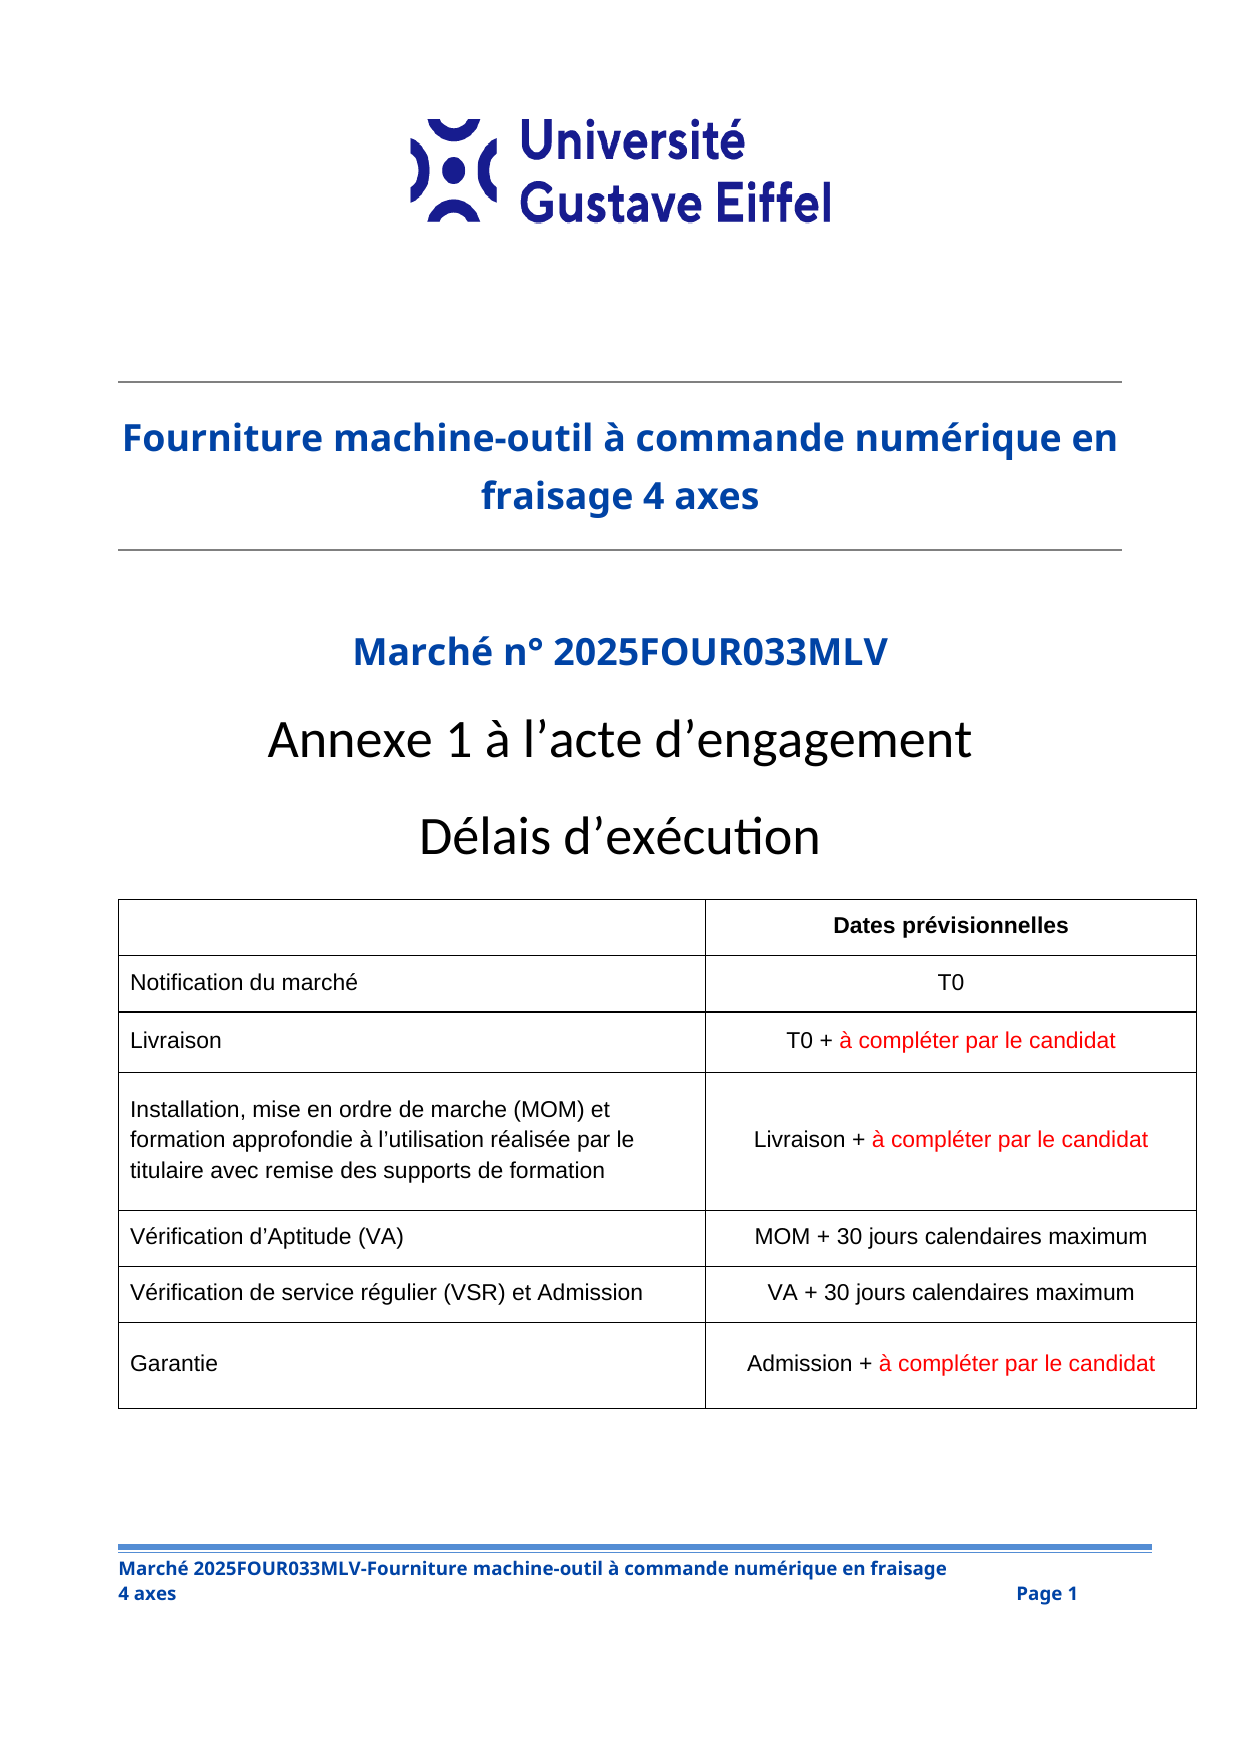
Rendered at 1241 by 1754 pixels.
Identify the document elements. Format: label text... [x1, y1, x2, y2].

table_cell T0 + à compléter par le candidat [706, 1013, 1196, 1072]
table_header Dates prévisionnelles [706, 900, 1196, 955]
table_header [119, 900, 705, 955]
table_cell Admission + à compléter par le candidat [706, 1323, 1196, 1408]
text Annexe 1 à l’acte d’engagement [118, 705, 1122, 771]
table_cell Vérification de service régulier (VSR) et Admission [119, 1267, 705, 1322]
table_cell Livraison [119, 1013, 705, 1072]
table_cell VA + 30 jours calendaires maximum [706, 1267, 1196, 1322]
table_cell Notification du marché [119, 956, 705, 1011]
text Délais d’exécution [118, 802, 1122, 868]
text Marché n° 2025FOUR033MLV [118, 626, 1122, 677]
table_cell Vérification d’Aptitude (VA) [119, 1211, 705, 1266]
table_cell T0 [706, 956, 1196, 1011]
table_cell Livraison + à compléter par le candidat [706, 1073, 1196, 1209]
table_cell MOM + 30 jours calendaires maximum [706, 1211, 1196, 1266]
picture [410, 118, 830, 224]
text Fourniture machine-outil à commande numérique en fraisage 4 axes [118, 411, 1122, 521]
table_cell Garantie [119, 1323, 705, 1408]
table_cell Installation, mise en ordre de marche (MOM) et formation approfondie à l’utilisation réalisée par le titulaire avec remise des supports de formation [119, 1073, 705, 1209]
